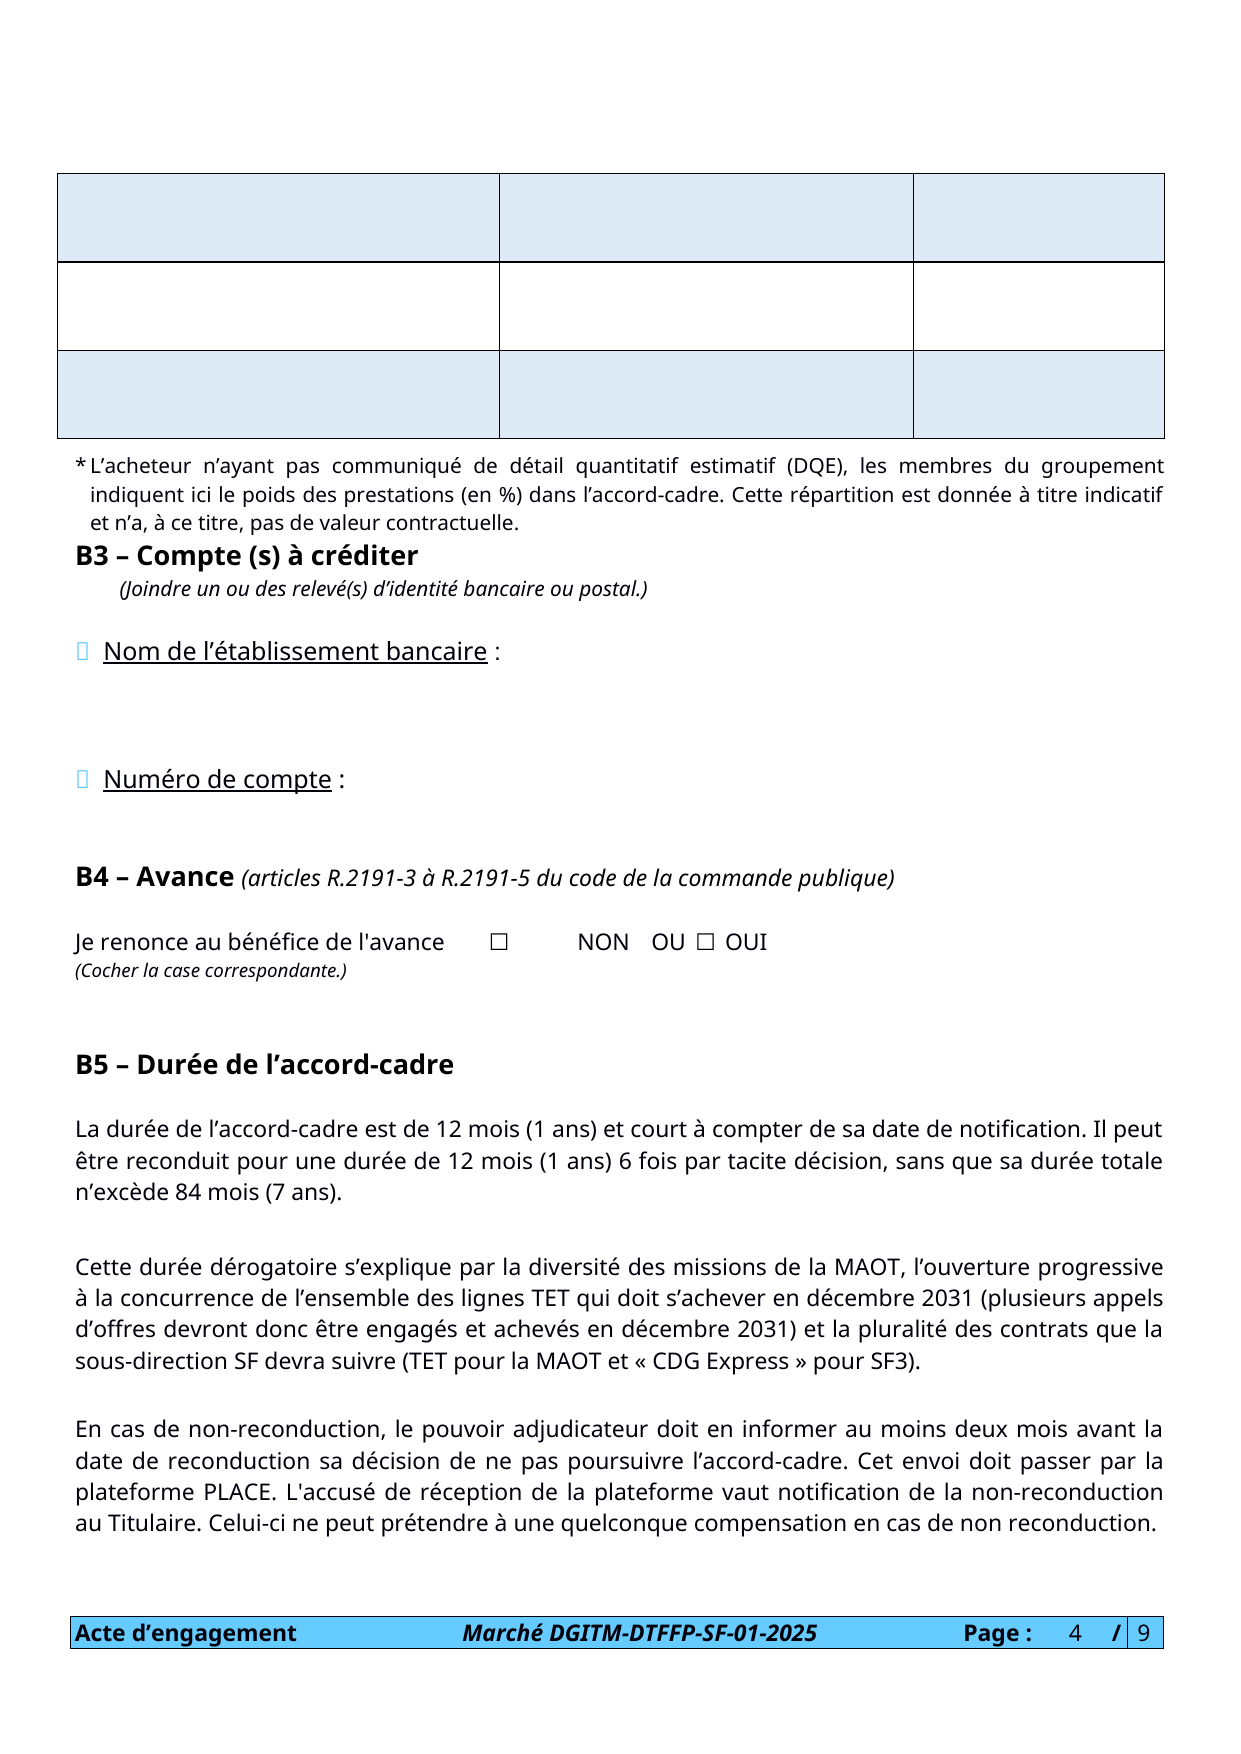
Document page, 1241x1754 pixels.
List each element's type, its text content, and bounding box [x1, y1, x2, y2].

table_cell [914, 263, 1164, 350]
text (Cocher la case correspondante.) [75, 957, 1165, 983]
text La durée de l’accord-cadre est de 12 mois (1 ans) et court à compter de sa date de notification. Il peut être reconduit pour une durée de 12 mois (1 ans) 6 fois par tacite décision, sans que sa durée totale n’excède 84 mois (7 ans). [75, 1113, 1165, 1207]
text (Joindre un ou des relevé(s) d’identité bancaire ou postal.) [119, 574, 1165, 602]
subtitle B5 – Durée de l’accord-cadre [75, 1045, 1165, 1082]
text  Numéro de compte : [75, 761, 1165, 795]
table_cell [500, 263, 913, 350]
table_cell [58, 351, 499, 438]
table_cell [500, 174, 913, 261]
table_cell [500, 351, 913, 438]
table_cell [914, 174, 1164, 261]
table_cell [914, 351, 1164, 438]
text * L’acheteur n’ayant pas communiqué de détail quantitatif estimatif (DQE), les membres du groupement indiquent ici le poids des prestations (en %) dans l’accord-cadre. Cette répartition est donnée à titre indicatif et n’a, à ce titre, pas de valeur contractuelle. [75, 452, 1165, 537]
text Je renonce au bénéfice de l'avance NON OU OUI [75, 926, 1165, 957]
text  Nom de l’établissement bancaire : [75, 633, 1165, 667]
subtitle B4 – Avance (articles R.2191-3 à R.2191-5 du code de la commande publique) [75, 858, 1165, 895]
table_cell [58, 263, 499, 350]
subtitle B3 – Compte (s) à créditer [75, 537, 1165, 574]
text En cas de non-reconduction, le pouvoir adjudicateur doit en informer au moins deux mois avant la date de reconduction sa décision de ne pas poursuivre l’accord-cadre. Cet envoi doit passer par la plateforme PLACE. L'accusé de réception de la plateforme vaut notification de la non-reconduction au Titulaire. Celui-ci ne peut prétendre à une quelconque compensation en cas de non reconduction. [75, 1413, 1165, 1538]
table_cell [58, 174, 499, 261]
text Cette durée dérogatoire s’explique par la diversité des missions de la MAOT, l’ouverture progressive à la concurrence de l’ensemble des lignes TET qui doit s’achever en décembre 2031 (plusieurs appels d’offres devront donc être engagés et achevés en décembre 2031) et la pluralité des contrats que la sous-direction SF devra suivre (TET pour la MAOT et « CDG Express » pour SF3). [75, 1251, 1165, 1376]
